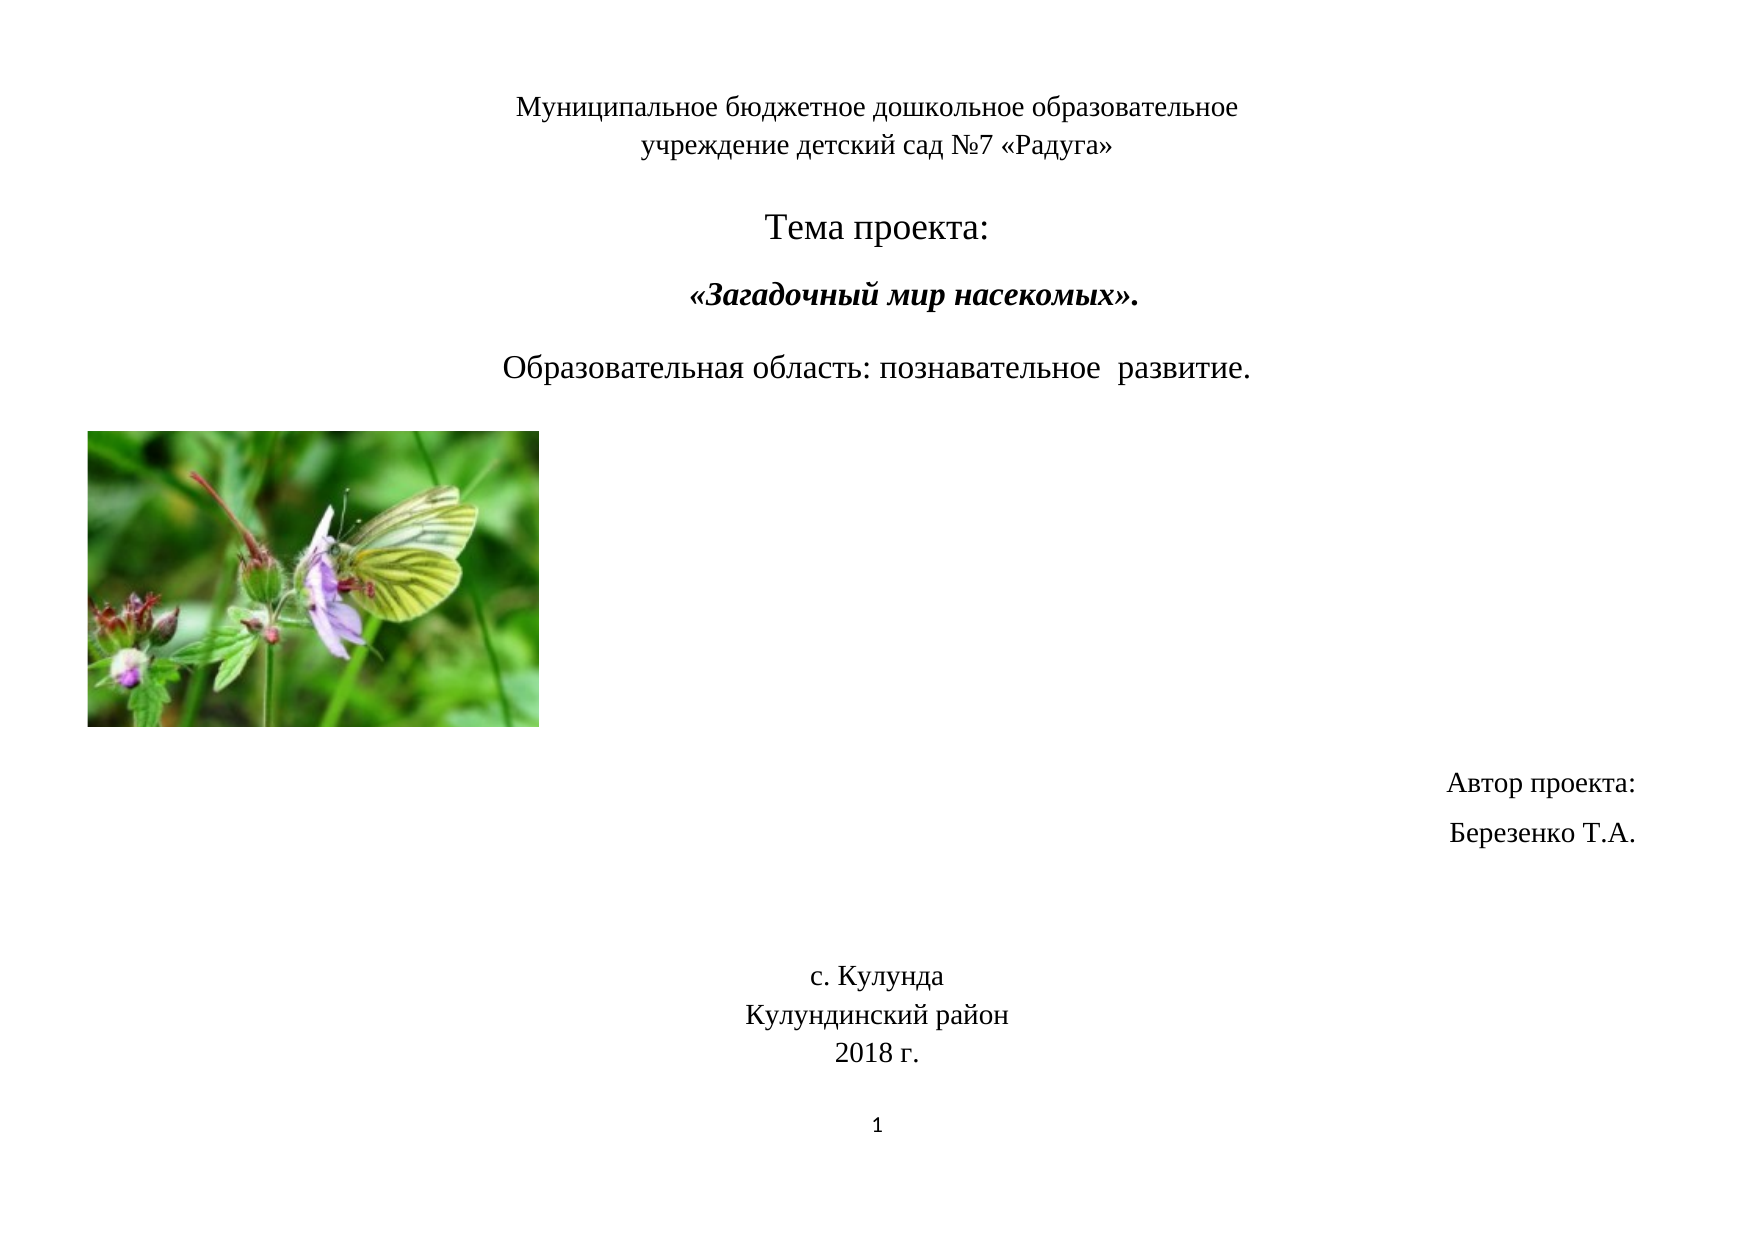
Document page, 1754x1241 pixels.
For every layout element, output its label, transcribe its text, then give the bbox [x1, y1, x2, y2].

text с. Кулунда [118, 958, 1636, 992]
text 2018 г. [118, 1035, 1636, 1069]
text Муниципальное бюджетное дошкольное образовательное [118, 89, 1636, 122]
picture [87, 431, 539, 727]
list Березенко Т.А. [193, 815, 1636, 849]
text Тема проекта: [118, 204, 1636, 247]
list «Загадочный мир насекомых». [193, 275, 1636, 313]
text Кулундинский район [118, 997, 1636, 1030]
text Образовательная область: познавательное развитие. [118, 348, 1636, 386]
list Автор проекта: [193, 765, 1636, 798]
text учреждение детский сад №7 «Радуга» [118, 127, 1636, 161]
